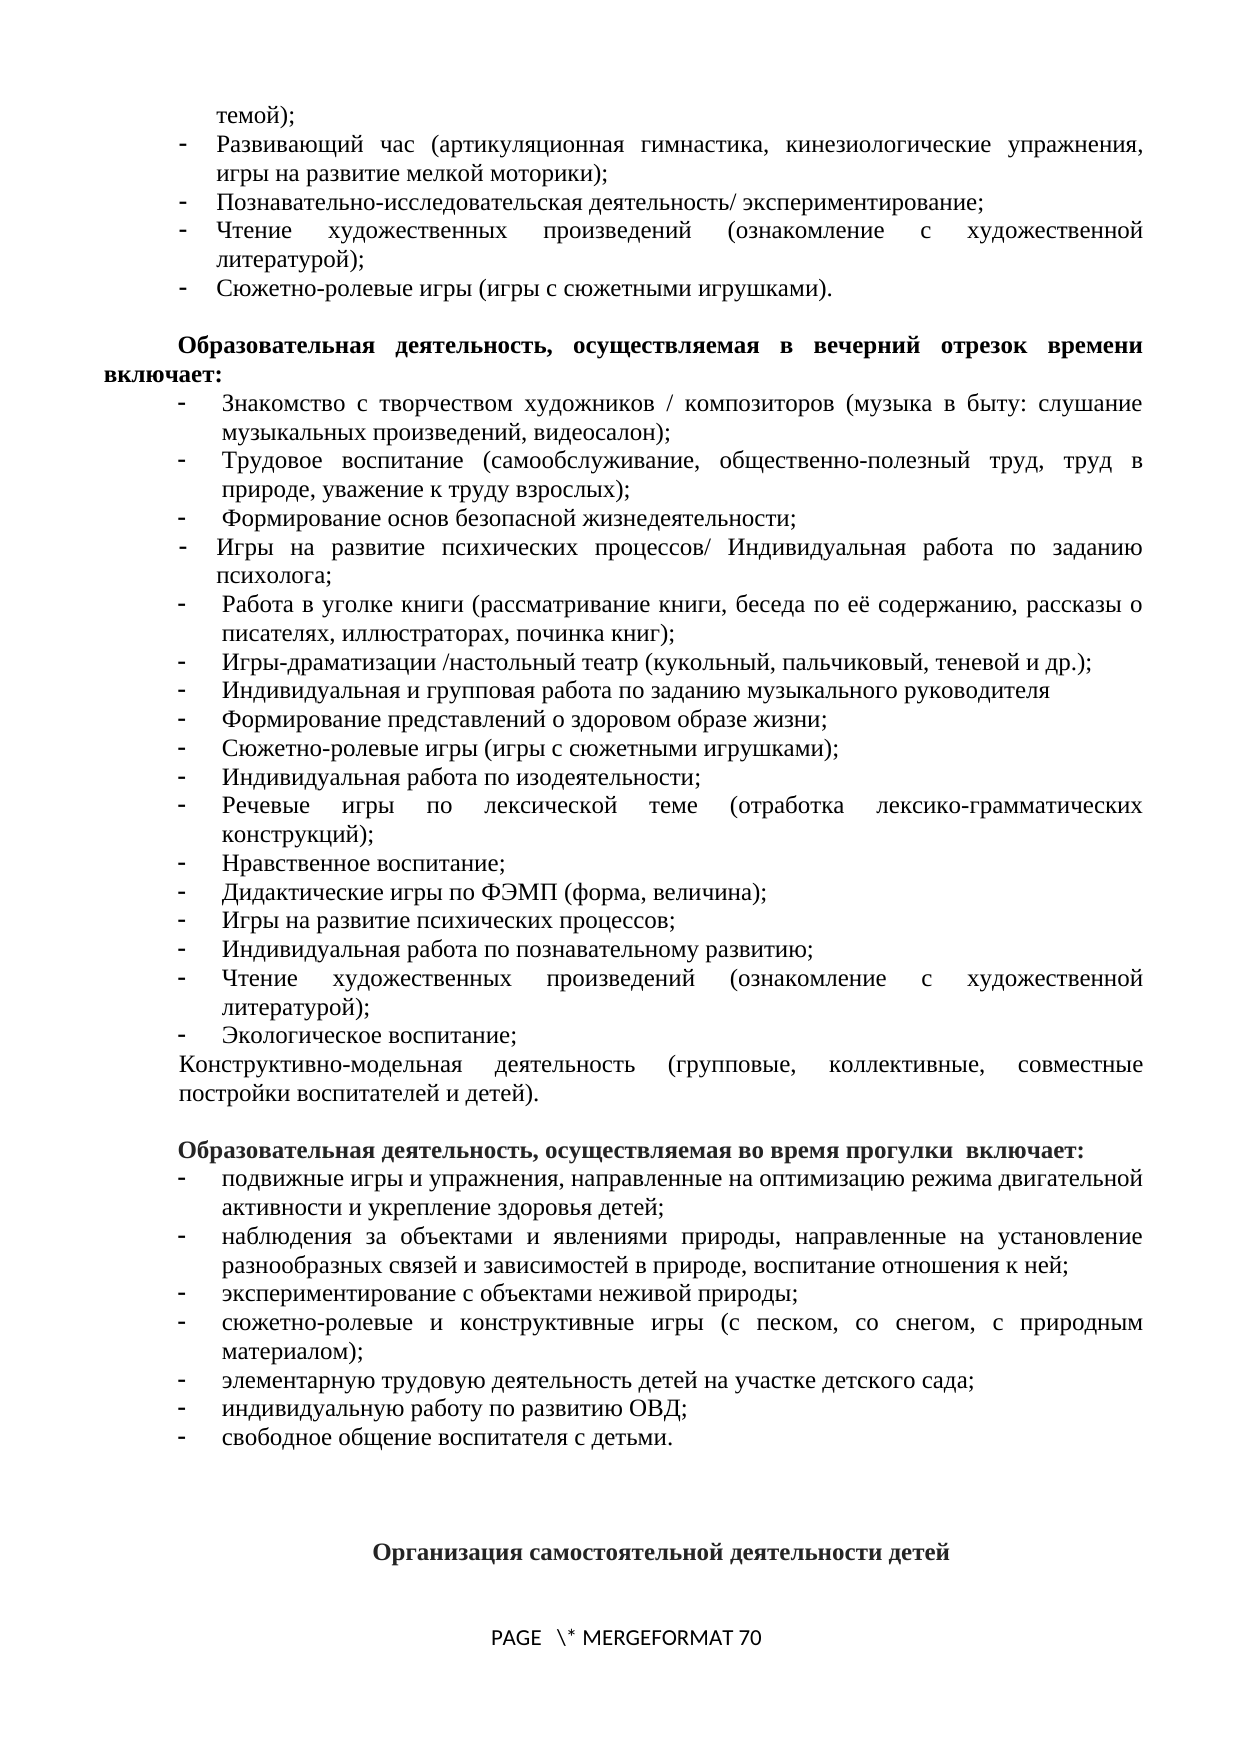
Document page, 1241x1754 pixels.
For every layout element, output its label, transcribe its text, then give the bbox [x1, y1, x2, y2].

list Дидактические игры по ФЭМП (форма, величина); [177, 877, 1144, 905]
list индивидуальную работу по развитию ОВД; [177, 1393, 1144, 1422]
list Развивающий час (артикуляционная гимнастика, кинезиологические упражнения, игры на развитие мелкой моторики); [178, 129, 1144, 187]
text Образовательная деятельность, осуществляемая во время прогулки включает: [103, 1135, 1144, 1163]
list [178, 100, 1144, 129]
list Познавательно-исследовательская деятельность/ экспериментирование; [178, 187, 1144, 215]
list Формирование основ безопасной жизнедеятельности; [177, 503, 1144, 532]
text Конструктивно-модельная деятельность (групповые, коллективные, совместные постройки воспитателей и детей). [178, 1049, 1144, 1107]
list Чтение художественных произведений (ознакомление с художественной литературой); [178, 215, 1144, 273]
list Индивидуальная работа по познавательному развитию; [177, 934, 1144, 963]
list Сюжетно-ролевые игры (игры с сюжетными игрушками). [178, 273, 1144, 302]
list подвижные игры и упражнения, направленные на оптимизацию режима двигательной активности и укрепление здоровья детей; [177, 1163, 1144, 1221]
list Игры на развитие психических процессов/ Индивидуальная работа по заданию психолога; [178, 532, 1144, 589]
list Работа в уголке книги (рассматривание книги, беседа по её содержанию, рассказы о писателях, иллюстраторах, починка книг); [177, 589, 1144, 647]
list наблюдения за объектами и явлениями природы, направленные на установление разнообразных связей и зависимостей в природе, воспитание отношения к ней; [177, 1221, 1144, 1278]
list Трудовое воспитание (самообслуживание, общественно-полезный труд, труд в природе, уважение к труду взрослых); [177, 445, 1144, 503]
list Знакомство с творчеством художников / композиторов (музыка в быту: слушание музыкальных произведений, видеосалон); [177, 388, 1144, 445]
list Нравственное воспитание; [177, 848, 1144, 877]
list Формирование представлений о здоровом образе жизни; [177, 704, 1144, 733]
list сюжетно-ролевые и конструктивные игры (с песком, со снегом, с природным материалом); [177, 1307, 1144, 1365]
list Чтение художественных произведений (ознакомление с художественной литературой); [177, 963, 1144, 1020]
list экспериментирование с объектами неживой природы; [177, 1278, 1144, 1307]
list Сюжетно-ролевые игры (игры с сюжетными игрушками); [177, 733, 1144, 762]
list Игры на развитие психических процессов; [177, 905, 1144, 934]
list Речевые игры по лексической теме (отработка лексико-грамматических конструкций); [177, 790, 1144, 848]
list Индивидуальная работа по изодеятельности; [177, 762, 1144, 790]
list Индивидуальная и групповая работа по заданию музыкального руководителя [177, 675, 1144, 704]
text Организация самостоятельной деятельности детей [178, 1537, 1144, 1566]
list Экологическое воспитание; [177, 1020, 1144, 1049]
list свободное общение воспитателя с детьми. [177, 1422, 1144, 1451]
list Игры-драматизации /настольный театр (кукольный, пальчиковый, теневой и др.); [177, 647, 1144, 675]
text Образовательная деятельность, осуществляемая в вечерний отрезок времени включает: [103, 330, 1144, 388]
list элементарную трудовую деятельность детей на участке детского сада; [177, 1365, 1144, 1393]
